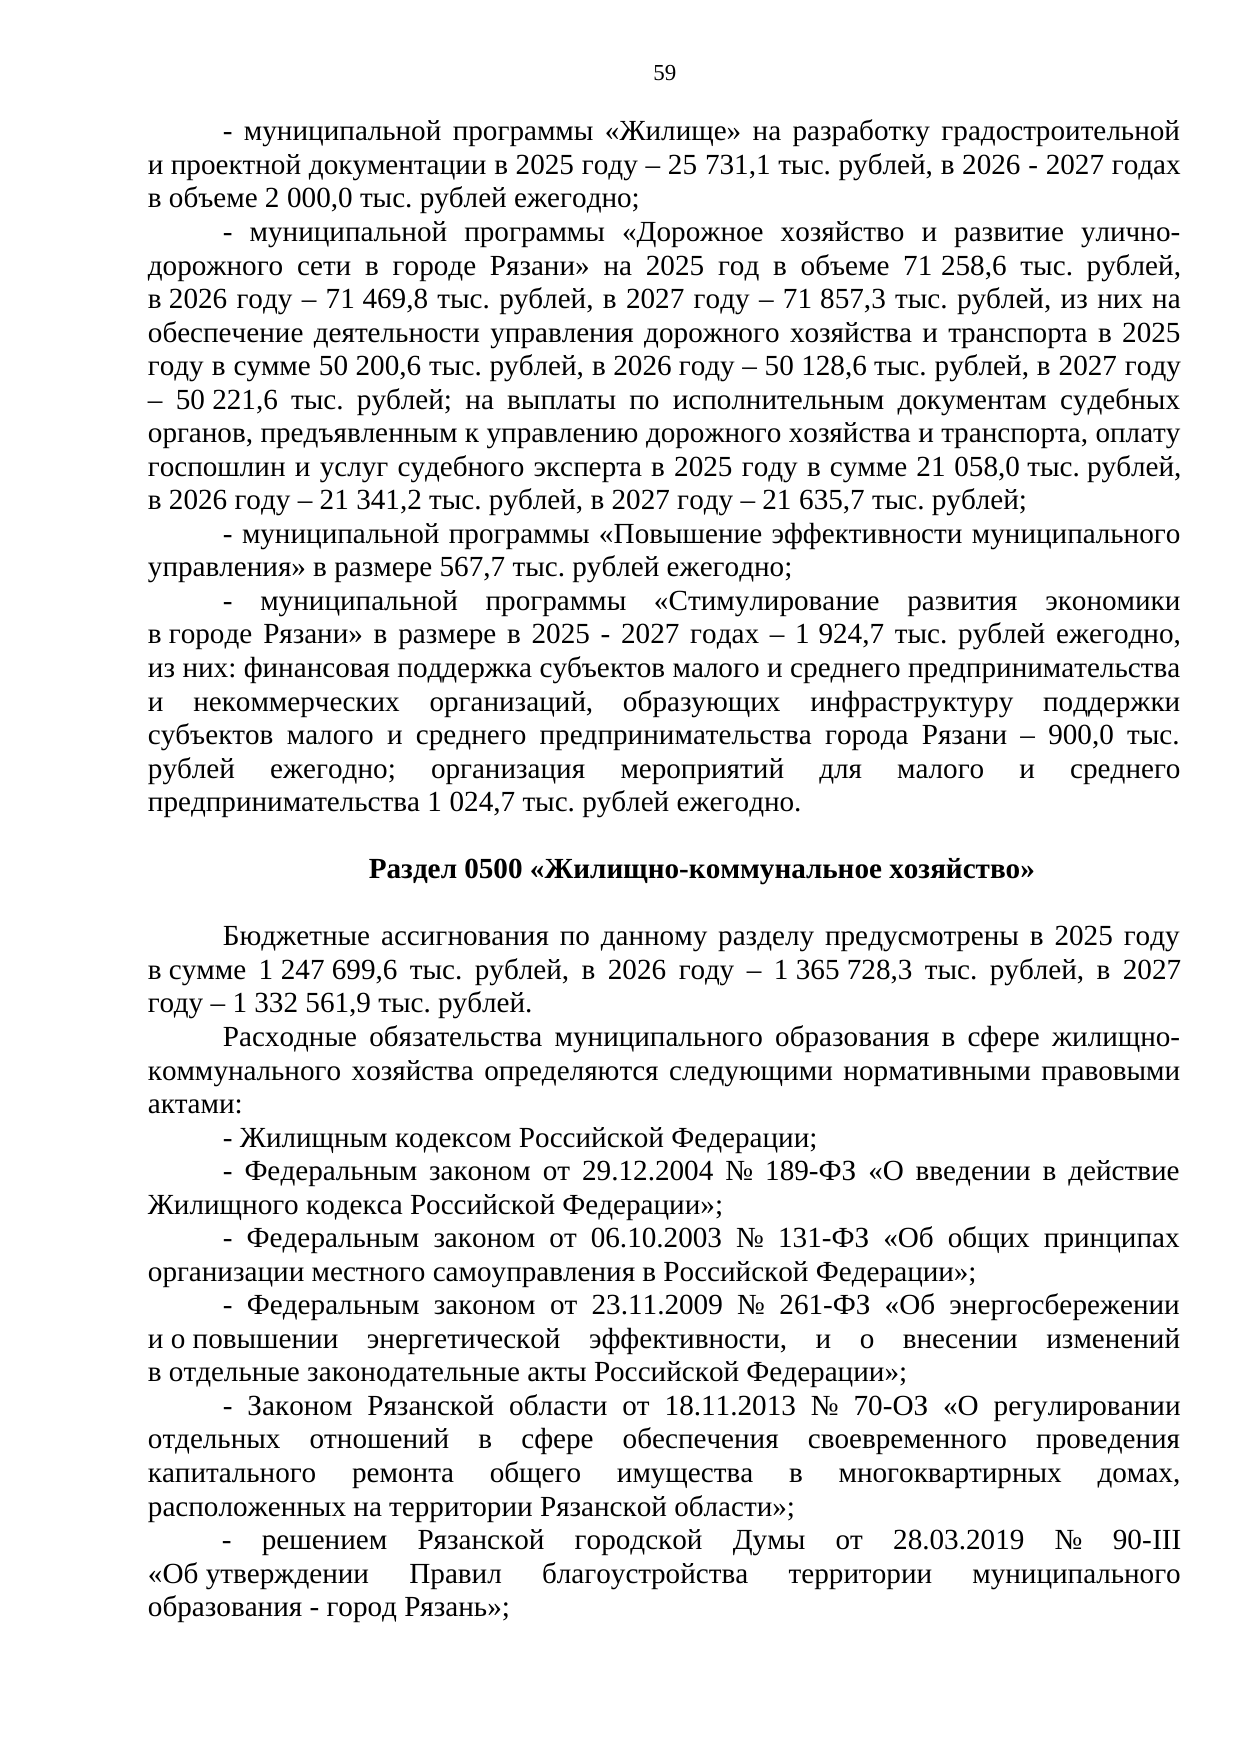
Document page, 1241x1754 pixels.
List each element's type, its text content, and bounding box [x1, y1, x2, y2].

text Расходные обязательства муниципального образования в сфере жилищно-коммунального хозяйства определяются следующими нормативными правовыми актами: [148, 1019, 1181, 1120]
text - муниципальной программы «Повышение эффективности муниципального управления» в размере 567,7 тыс. рублей ежегодно; [148, 516, 1181, 583]
text - муниципальной программы «Жилище» на разработку градостроительной и проектной документации в 2025 году – 25 731,1 тыс. рублей, в 2026 - 2027 годах в объеме 2 000,0 тыс. рублей ежегодно; [148, 113, 1181, 214]
text - Федеральным законом от 29.12.2004 № 189-ФЗ «О введении в действие Жилищного кодекса Российской Федерации»; [148, 1153, 1181, 1220]
text - муниципальной программы «Стимулирование развития экономики в городе Рязани» в размере в 2025 - 2027 годах – 1 924,7 тыс. рублей ежегодно, из них: финансовая поддержка субъектов малого и среднего предпринимательства и некоммерческих организаций, образующих инфраструктуру поддержки субъектов малого и среднего предпринимательства города Рязани – 900,0 тыс. рублей ежегодно; организация мероприятий для малого и среднего предпринимательства 1 024,7 тыс. рублей ежегодно. [148, 583, 1181, 818]
text Бюджетные ассигнования по данному разделу предусмотрены в 2025 году в сумме 1 247 699,6 тыс. рублей, в 2026 году – 1 365 728,3 тыс. рублей, в 2027 году – 1 332 561,9 тыс. рублей. [148, 918, 1181, 1019]
text - муниципальной программы «Дорожное хозяйство и развитие улично-дорожного сети в городе Рязани» на 2025 год в объеме 71 258,6 тыс. рублей, в 2026 году – 71 469,8 тыс. рублей, в 2027 году – 71 857,3 тыс. рублей, из них на обеспечение деятельности управления дорожного хозяйства и транспорта в 2025 году в сумме 50 200,6 тыс. рублей, в 2026 году – 50 128,6 тыс. рублей, в 2027 году – 50 221,6 тыс. рублей; на выплаты по исполнительным документам судебных органов, предъявленным к управлению дорожного хозяйства и транспорта, оплату госпошлин и услуг судебного эксперта в 2025 году в сумме 21 058,0 тыс. рублей, в 2026 году – 21 341,2 тыс. рублей, в 2027 году – 21 635,7 тыс. рублей; [148, 214, 1181, 516]
text - Федеральным законом от 06.10.2003 № 131-ФЗ «Об общих принципах организации местного самоуправления в Российской Федерации»; [148, 1220, 1181, 1287]
text - Жилищным кодексом Российской Федерации; [148, 1120, 1181, 1153]
text - решением Рязанской городской Думы от 28.03.2019 № 90-III «Об утверждении Правил благоустройства территории муниципального образования - город Рязань»; [148, 1522, 1181, 1623]
text Раздел 0500 «Жилищно-коммунальное хозяйство» [148, 851, 1181, 885]
text - Федеральным законом от 23.11.2009 № 261-ФЗ «Об энергосбережении и о повышении энергетической эффективности, и о внесении изменений в отдельные законодательные акты Российской Федерации»; [148, 1287, 1181, 1388]
text - Законом Рязанской области от 18.11.2013 № 70-ОЗ «О регулировании отдельных отношений в сфере обеспечения своевременного проведения капитального ремонта общего имущества в многоквартирных домах, расположенных на территории Рязанской области»; [148, 1388, 1181, 1522]
